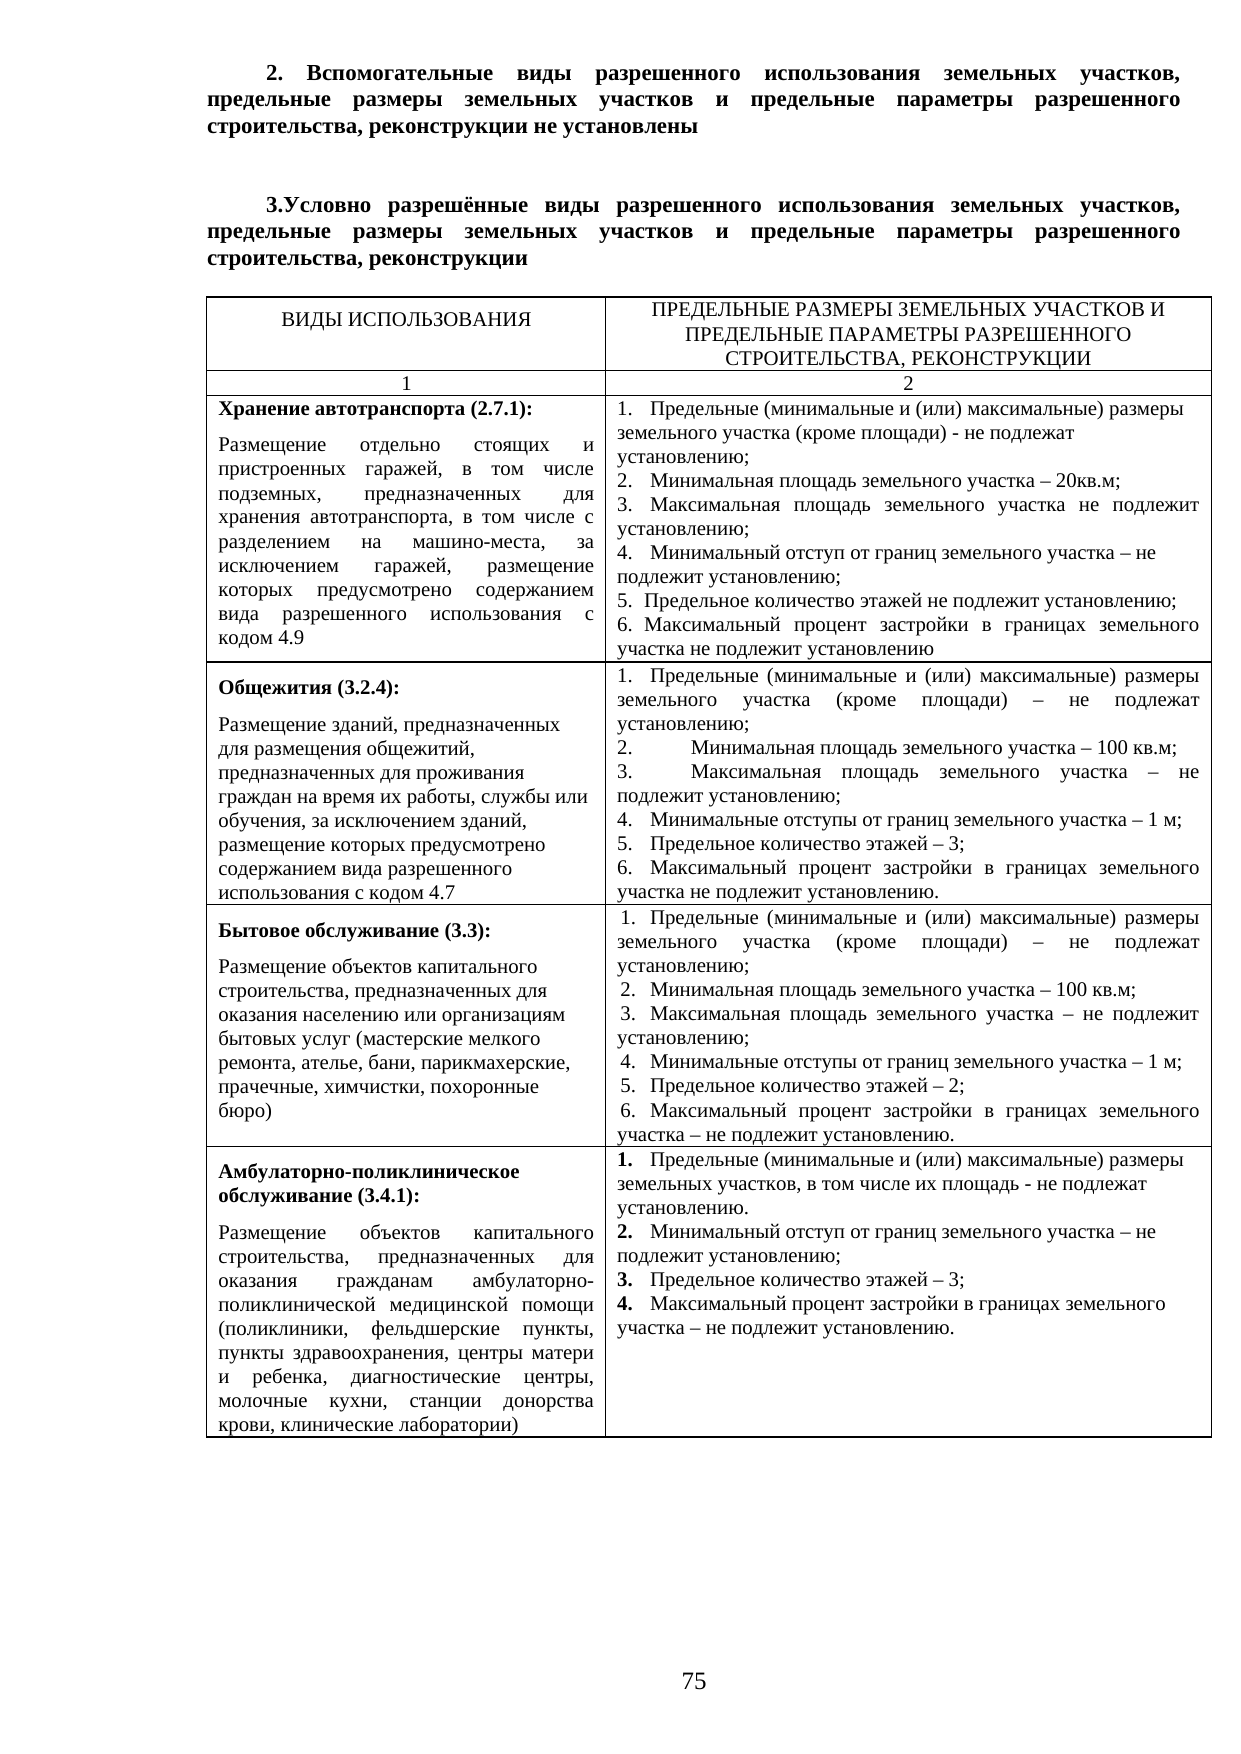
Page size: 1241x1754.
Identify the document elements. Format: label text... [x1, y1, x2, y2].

table_header ПРЕДЕЛЬНЫЕ РАЗМЕРЫ ЗЕМЕЛЬНЫХ УЧАСТКОВ И ПРЕДЕЛЬНЫЕ ПАРАМЕТРЫ РАЗРЕШЕННОГО СТРОИТЕЛЬСТВА, РЕКОНСТРУКЦИИ [606, 298, 1211, 369]
table_cell Амбулаторно-поликлиническое обслуживание (3.4.1): Размещение объектов капитального строительства, предназначенных для оказания гражданам амбулаторно-поликлинической медицинской помощи (поликлиники, фельдшерские пункты, пункты здравоохранения, центры матери и ребенка, диагностические центры, молочные кухни, станции донорства крови, клинические лаборатории) [207, 1147, 605, 1436]
table_header ВИДЫ ИСПОЛЬЗОВАНИЯ [207, 298, 605, 369]
table_cell Предельные (минимальные и (или) максимальные) размеры земельного участка (кроме площади) - не подлежат установлению; Минимальная площадь земельного участка – 20кв.м; Максимальная площадь земельного участка не подлежит установлению; Минимальный отступ от границ земельного участка – не подлежит установлению; Предельное количество этажей не подлежит установлению; Максимальный процент застройки в границах земельного участка не подлежит установлению [606, 396, 1211, 661]
table_cell Общежития (3.2.4): Размещение зданий, предназначенных для размещения общежитий, предназначенных для проживания граждан на время их работы, службы или обучения, за исключением зданий, размещение которых предусмотрено содержанием вида разрешенного использования с кодом 4.7 [207, 663, 605, 904]
text 2. Вспомогательные виды разрешенного использования земельных участков, предельные размеры земельных участков и предельные параметры разрешенного строительства, реконструкции не установлены [207, 59, 1181, 138]
table_cell Предельные (минимальные и (или) максимальные) размеры земельных участков, в том числе их площадь - не подлежат установлению. Минимальный отступ от границ земельного участка – не подлежит установлению; Предельное количество этажей – 3; Максимальный процент застройки в границах земельного участка – не подлежит установлению. [606, 1147, 1211, 1436]
table_cell 2 [606, 371, 1211, 395]
table_cell 1 [207, 371, 605, 395]
text 3.Условно разрешённые виды разрешенного использования земельных участков, предельные размеры земельных участков и предельные параметры разрешенного строительства, реконструкции [207, 191, 1181, 270]
table_cell Хранение автотранспорта (2.7.1): Размещение отдельно стоящих и пристроенных гаражей, в том числе подземных, предназначенных для хранения автотранспорта, в том числе с разделением на машино-места, за исключением гаражей, размещение которых предусмотрено содержанием вида разрешенного использования с кодом 4.9 [207, 396, 605, 661]
table_cell Предельные (минимальные и (или) максимальные) размеры земельного участка (кроме площади) – не подлежат установлению; Минимальная площадь земельного участка – 100 кв.м; Максимальная площадь земельного участка – не подлежит установлению; Минимальные отступы от границ земельного участка – 1 м; Предельное количество этажей – 3; Максимальный процент застройки в границах земельного участка не подлежит установлению. [606, 663, 1211, 904]
table_cell Бытовое обслуживание (3.3): Размещение объектов капитального строительства, предназначенных для оказания населению или организациям бытовых услуг (мастерские мелкого ремонта, ателье, бани, парикмахерские, прачечные, химчистки, похоронные бюро) [207, 905, 605, 1146]
table_cell Предельные (минимальные и (или) максимальные) размеры земельного участка (кроме площади) – не подлежат установлению; Минимальная площадь земельного участка – 100 кв.м; Максимальная площадь земельного участка – не подлежит установлению; Минимальные отступы от границ земельного участка – 1 м; Предельное количество этажей – 2; Максимальный процент застройки в границах земельного участка – не подлежит установлению. [606, 905, 1211, 1146]
